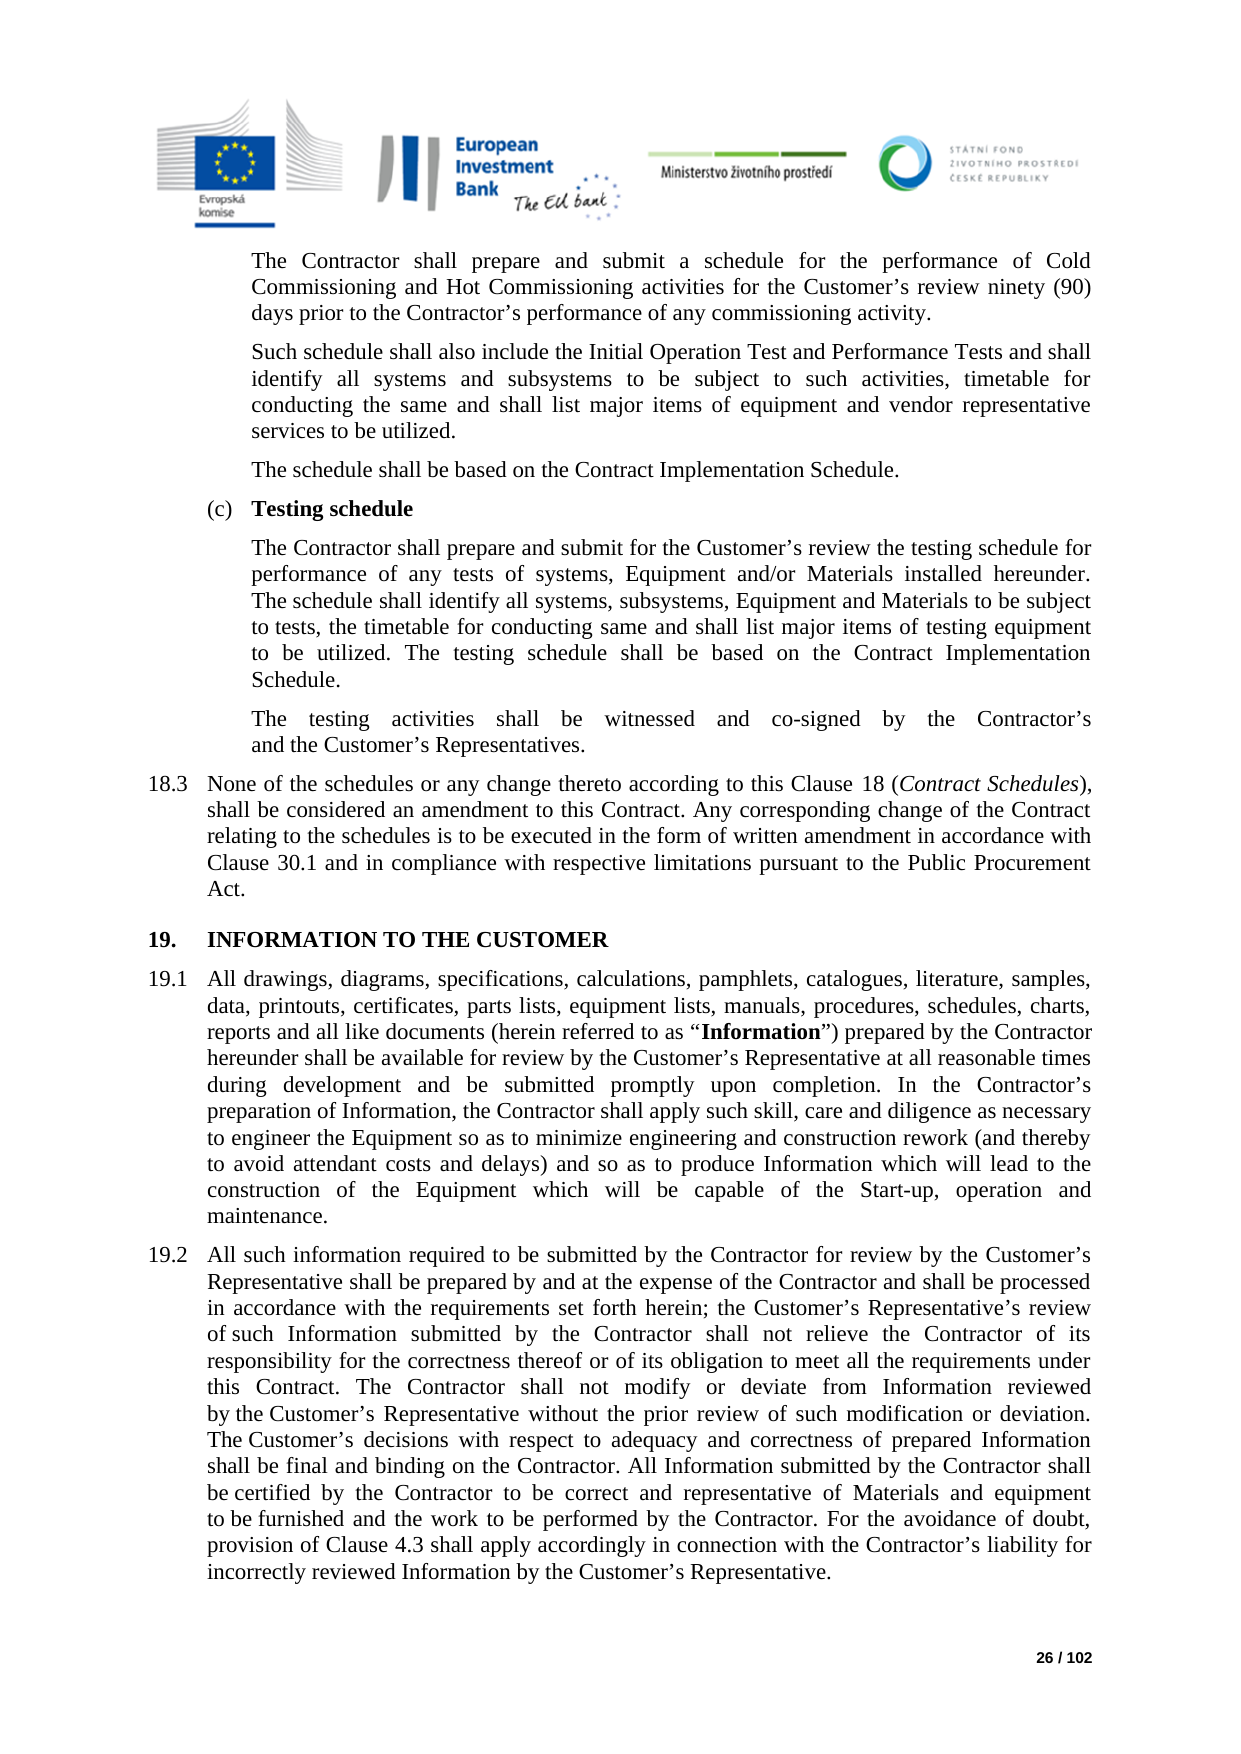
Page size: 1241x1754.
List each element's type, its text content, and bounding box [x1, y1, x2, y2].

text INFORMATION TO THE CUSTOMER [148, 927, 1092, 953]
text The Contractor shall prepare and submit for the Customer’s review the testing schedule for performance of any tests of systems, Equipment and/or Materials installed hereunder. The schedule shall identify all systems, subsystems, Equipment and Materials to be subject to tests, the timetable for conducting same and shall list major items of testing equipment to be utilized. The testing schedule shall be based on the Contract Implementation Schedule. [251, 534, 1092, 692]
picture [147, 87, 1093, 235]
text The Contractor shall prepare and submit a schedule for the performance of Cold Commissioning and Hot Commissioning activities for the Customer’s review ninety (90) days prior to the Contractor’s performance of any commissioning activity. [251, 247, 1092, 326]
text The testing activities shall be witnessed and co-signed by the Contractor’s and the Customer’s Representatives. [251, 704, 1092, 757]
text Such schedule shall also include the Initial Operation Test and Performance Tests and shall identify all systems and subsystems to be subject to such activities, timetable for conducting the same and shall list major items of equipment and vendor representative services to be utilized. [251, 338, 1092, 444]
text All such information required to be submitted by the Contractor for review by the Customer’s Representative shall be prepared by and at the expense of the Contractor and shall be processed in accordance with the requirements set forth herein; the Customer’s Representative’s review of such Information submitted by the Contractor shall not relieve the Contractor of its responsibility for the correctness thereof or of its obligation to meet all the requirements under this Contract. The Contractor shall not modify or deviate from Information reviewed by the Customer’s Representative without the prior review of such modification or deviation. The Customer’s decisions with respect to adequacy and correctness of prepared Information shall be final and binding on the Contractor. All Information submitted by the Contractor shall be certified by the Contractor to be correct and representative of Materials and equipment to be furnished and the work to be performed by the Contractor. For the avoidance of doubt, provision of Clause 4.3 shall apply accordingly in connection with the Contractor’s liability for incorrectly reviewed Information by the Customer’s Representative. [148, 1241, 1092, 1584]
text All drawings, diagrams, specifications, calculations, pamphlets, catalogues, literature, samples, data, printouts, certificates, parts lists, equipment lists, manuals, procedures, schedules, charts, reports and all like documents (herein referred to as “Information”) prepared by the Contractor hereunder shall be available for review by the Customer’s Representative at all reasonable times during development and be submitted promptly upon completion. In the Contractor’s preparation of Information, the Contractor shall apply such skill, care and diligence as necessary to engineer the Equipment so as to minimize engineering and construction rework (and thereby to avoid attendant costs and delays) and so as to produce Information which will lead to the construction of the Equipment which will be capable of the Start-up, operation and maintenance. [148, 965, 1092, 1229]
text Testing schedule [207, 495, 1092, 521]
text The schedule shall be based on the Contract Implementation Schedule. [251, 456, 1092, 483]
text None of the schedules or any change thereto according to this Clause 18 (Contract Schedules), shall be considered an amendment to this Contract. Any corresponding change of the Contract relating to the schedules is to be executed in the form of written amendment in accordance with Clause 30.1 and in compliance with respective limitations pursuant to the Public Procurement Act. [148, 770, 1092, 902]
